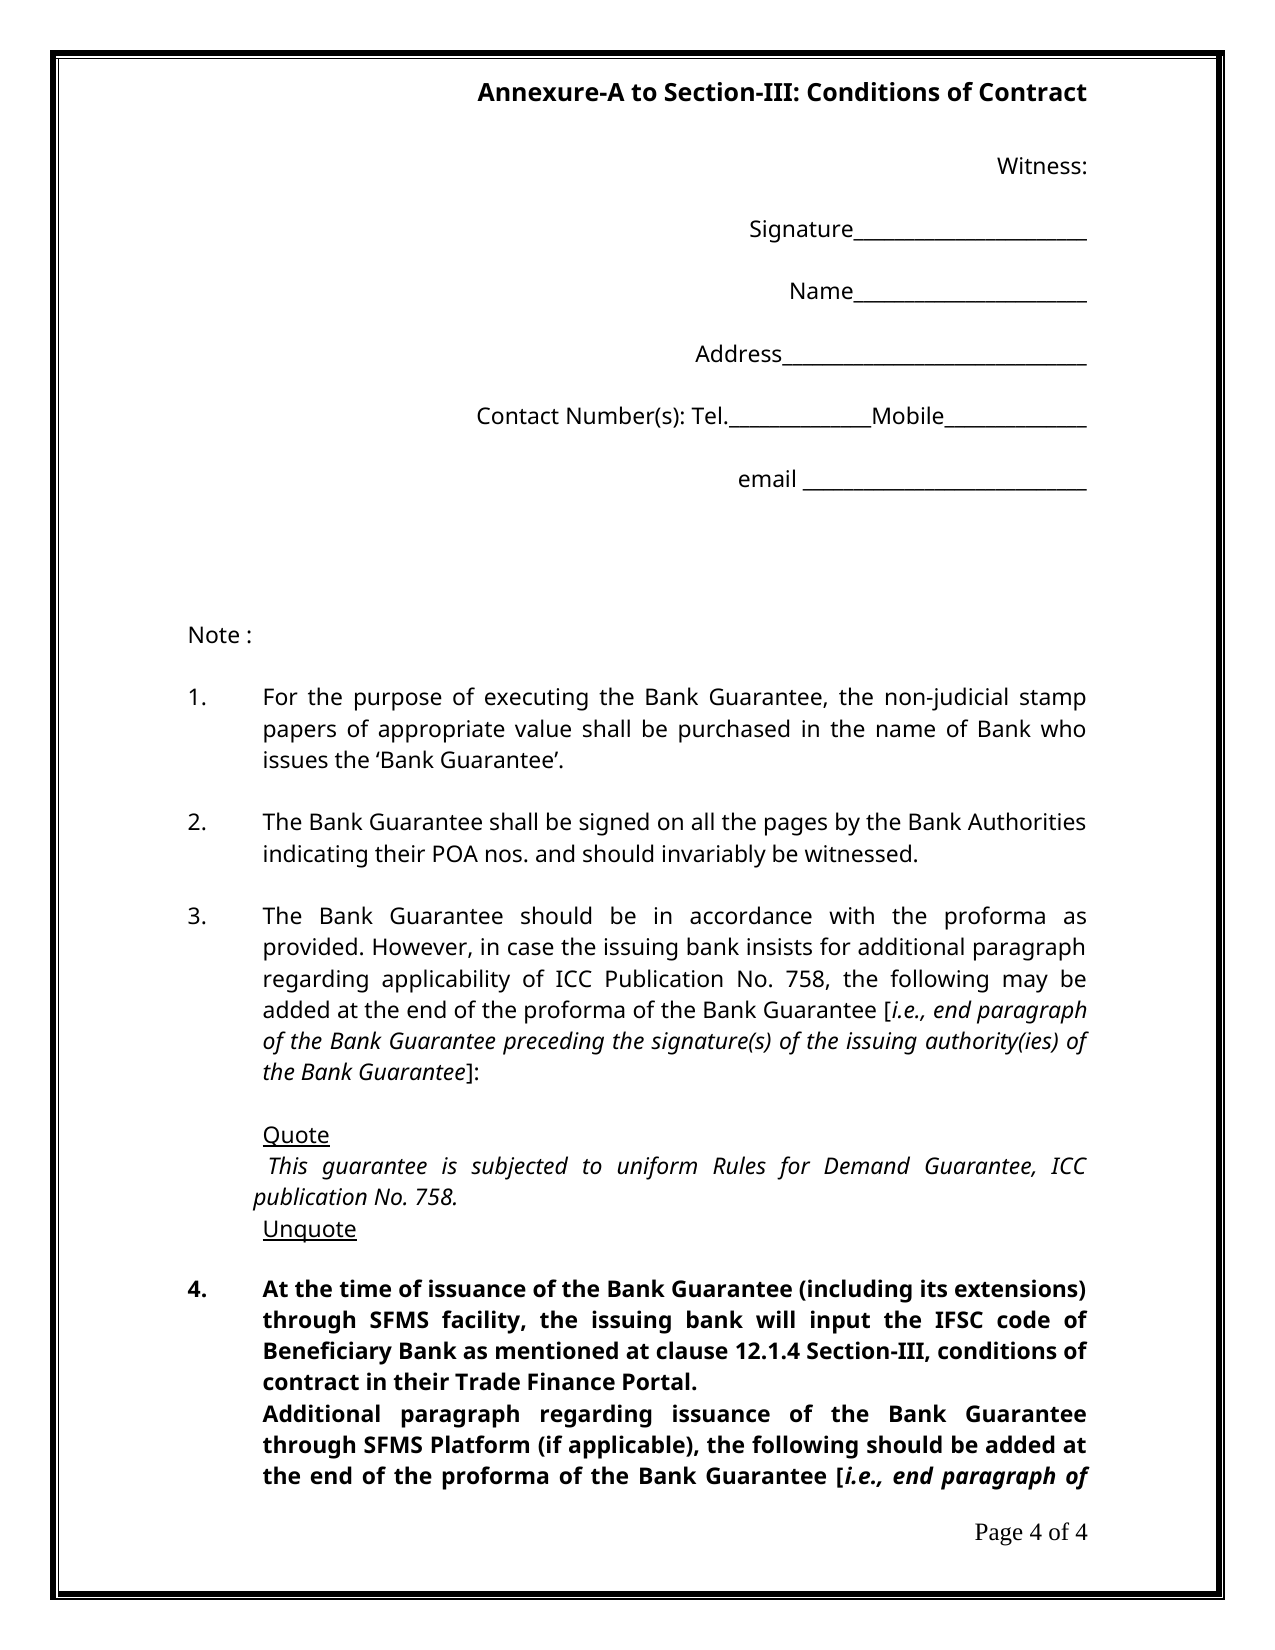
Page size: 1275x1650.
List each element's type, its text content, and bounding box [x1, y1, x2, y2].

text 3. The Bank Guarantee should be in accordance with the proforma as provided. However, in case the issuing bank insists for additional paragraph regarding applicability of ICC Publication No. 758, the following may be added at the end of the proforma of the Bank Guarantee [i.e., end paragraph of the Bank Guarantee preceding the signature(s) of the issuing authority(ies) of the Bank Guarantee]: [187, 900, 1087, 1087]
text Signature_______________________ [187, 212, 1087, 244]
text Address______________________________ [187, 337, 1087, 369]
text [187, 400, 1087, 431]
text This guarantee is subjected to uniform Rules for Demand Guarantee, ICC publication No. 758. [253, 1150, 1087, 1212]
text 1. For the purpose of executing the Bank Guarantee, the non-judicial stamp papers of appropriate value shall be purchased in the name of Bank who issues the ‘Bank Guarantee’. [187, 681, 1087, 775]
text Unquote [262, 1212, 1087, 1244]
text Quote [187, 1119, 1087, 1150]
text email ____________________________ [187, 462, 1087, 494]
text Note : [187, 619, 1087, 650]
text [262, 1397, 1087, 1491]
text Witness: [187, 150, 1087, 181]
text 2. The Bank Guarantee shall be signed on all the pages by the Bank Authorities indicating their POA nos. and should invariably be witnessed. [187, 806, 1087, 869]
list At the time of issuance of the Bank Guarantee (including its extensions) through SFMS facility, the issuing bank will input the IFSC code of Beneficiary Bank as mentioned at clause 12.1.4 Section-III, conditions of contract in their Trade Finance Portal. [187, 1272, 1087, 1397]
text Name_______________________ [187, 275, 1087, 306]
